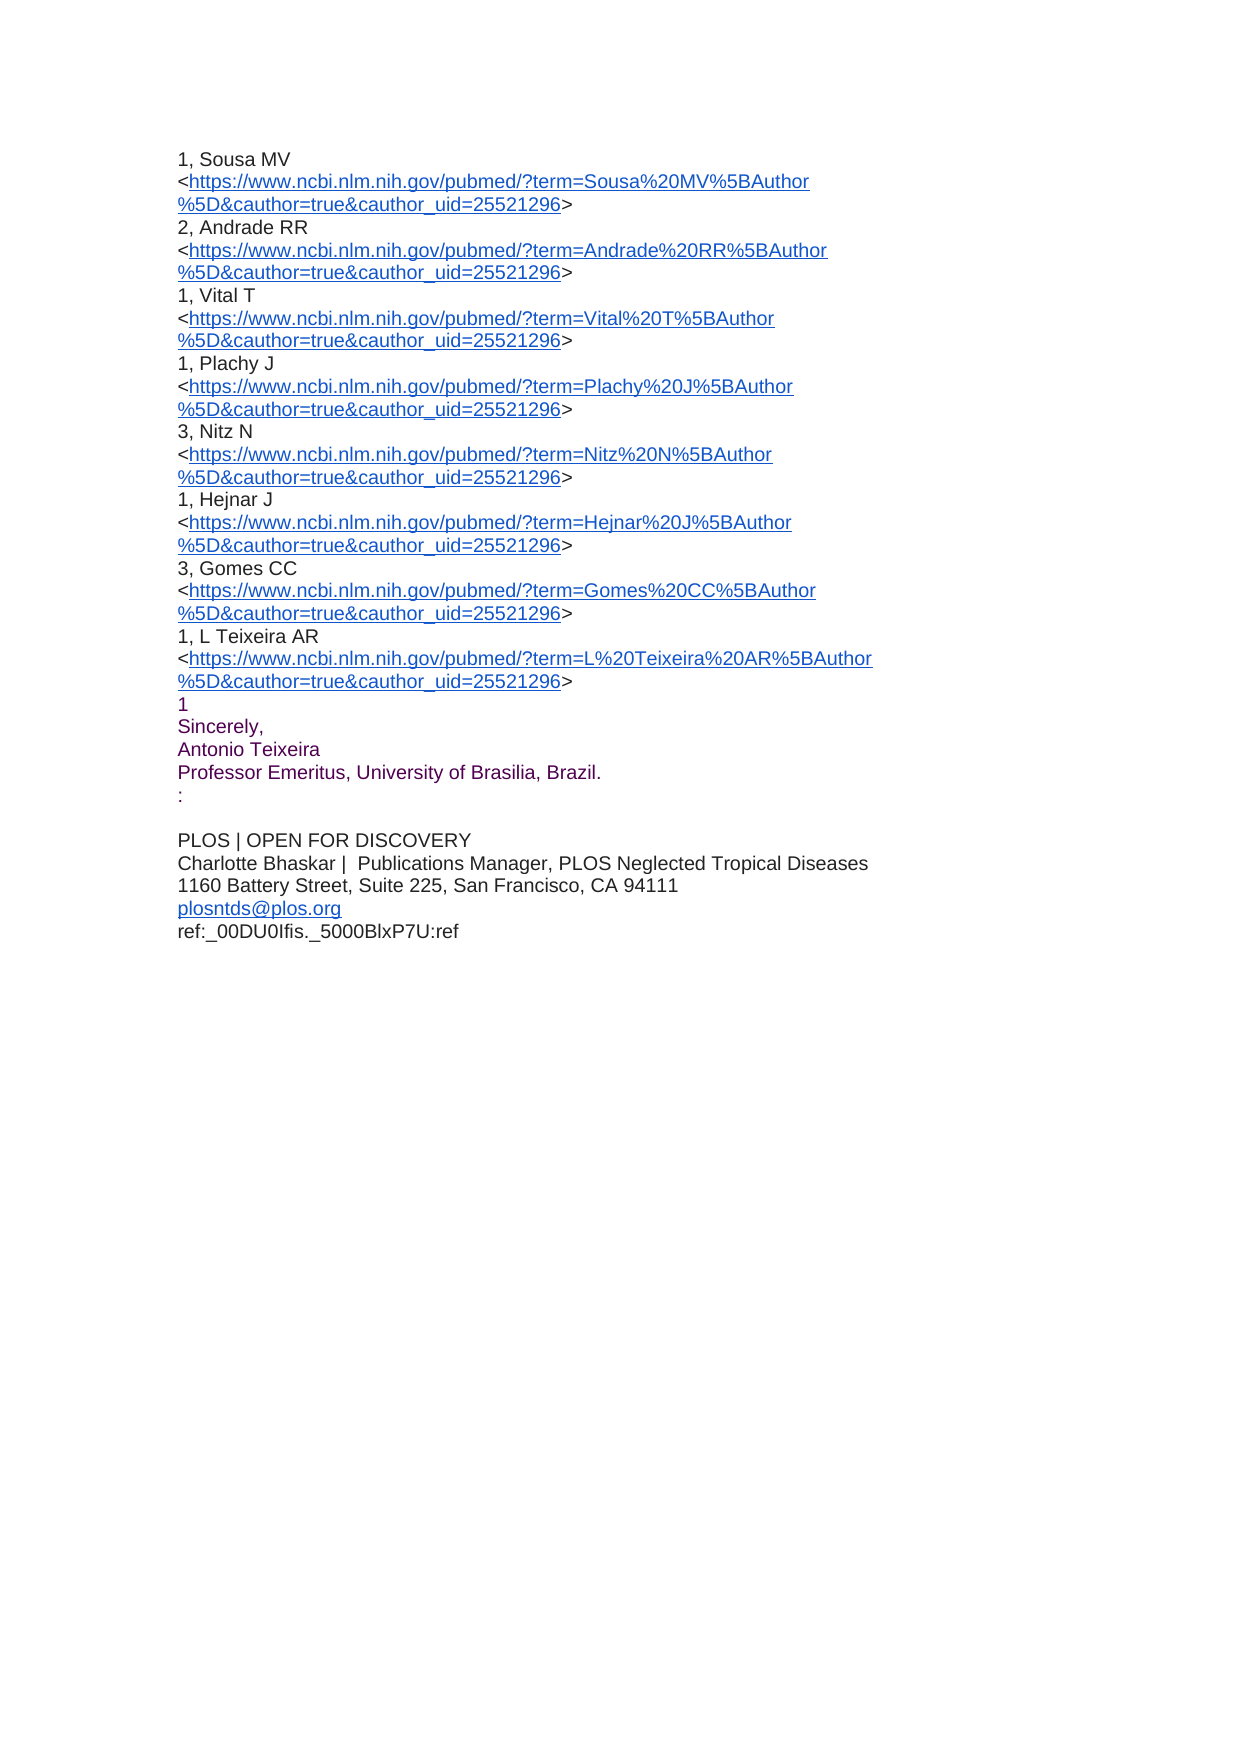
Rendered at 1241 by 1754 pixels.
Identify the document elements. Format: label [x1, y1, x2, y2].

text [177, 148, 1063, 942]
